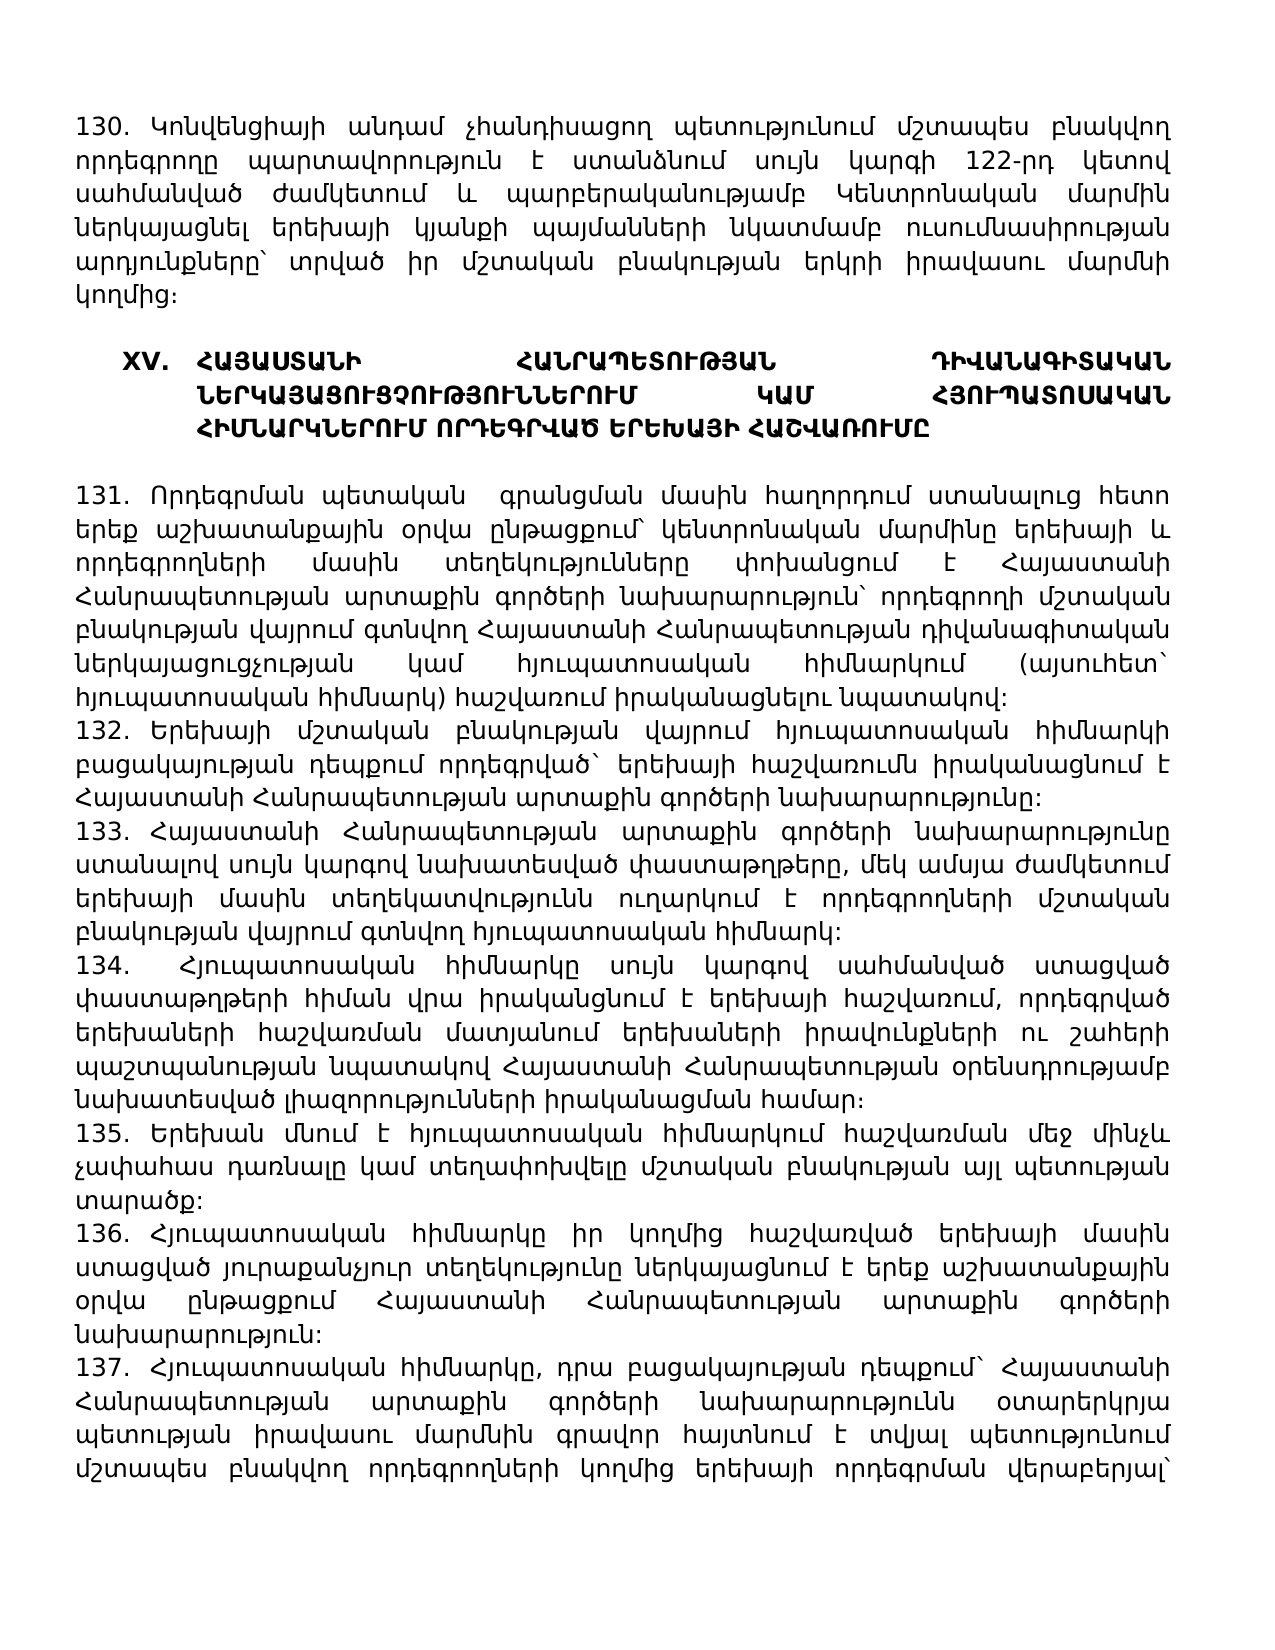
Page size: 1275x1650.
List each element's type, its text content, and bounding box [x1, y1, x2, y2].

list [75, 1353, 1171, 1483]
list Հյուպատոսական հիմնարկը իր կողմից հաշվառված երեխայի մասին ստացված յուրաքանչյուր տեղեկությունը ներկայացնում է երեք աշխատանքային օրվա ընթացքում Հայաստանի Հանրապետության արտաքին գործերի նախարարություն: [75, 1219, 1171, 1349]
list Որդեգրման պետական գրանցման մասին հաղորդում ստանալուց հետո երեք աշխատանքային օրվա ընթացքում՝ կենտրոնական մարմինը երեխայի և որդեգրողների մասին տեղեկությունները փոխանցում է Հայաստանի Հանրապետության արտաքին գործերի նախարարություն՝ որդեգրողի մշտական բնակության վայրում գտնվող Հայաստանի Հանրապետության դիվանագիտական ներկայացուցչության կամ հյուպատոսական հիմնարկում (այսուհետ` հյուպատոսական հիմնարկ) հաշվառում իրականացնելու նպատակով: [75, 481, 1171, 712]
list Հայաստանի Հանրապետության արտաքին գործերի նախարարությունը ստանալով սույն կարգով նախատեսված փաստաթղթերը, մեկ ամսյա ժամկետում երեխայի մասին տեղեկատվությունն ուղարկում է որդեգրողների մշտական բնակության վայրում գտնվող հյուպատոսական հիմնարկ: [75, 817, 1171, 947]
list Կոնվենցիայի անդամ չհանդիսացող պետությունում մշտապես բնակվող որդեգրողը պարտավորություն է ստանձնում սույն կարգի 122-րդ կետով սահմանված ժամկետում և պարբերականությամբ Կենտրոնական մարմին ներկայացնել երեխայի կյանքի պայմանների նկատմամբ ուսումնասիրության արդյունքները՝ տրված իր մշտական բնակության երկրի իրավասու մարմնի կողմից։ [75, 112, 1171, 309]
list Հյուպատոսական հիմնարկը սույն կարգով սահմանված ստացված փաստաթղթերի հիման վրա իրականցնում է երեխայի հաշվառում, որդեգրված երեխաների հաշվառման մատյանում երեխաների իրավունքների ու շահերի պաշտպանության նպատակով Հայաստանի Հանրապետության օրենսդրությամբ նախատեսված լիազորությունների իրականացման համար։ [75, 951, 1171, 1114]
list Երեխայի մշտական բնակության վայրում հյուպատոսական հիմնարկի բացակայության դեպքում որդեգրված` երեխայի հաշվառումն իրականացնում է Հայաստանի Հանրապետության արտաքին գործերի նախարարությունը: [75, 716, 1171, 812]
list Երեխան մնում է հյուպատոսական հիմնարկում հաշվառման մեջ մինչև չափահաս դառնալը կամ տեղափոխվելը մշտական բնակության այլ պետության տարածք: [75, 1119, 1171, 1215]
list ՀԱՅԱՍՏԱՆԻ ՀԱՆՐԱՊԵՏՈՒԹՅԱՆ ԴԻՎԱՆԱԳԻՏԱԿԱՆ ՆԵՐԿԱՅԱՑՈՒՑՉՈՒԹՅՈՒՆՆԵՐՈՒՄ ԿԱՄ ՀՅՈՒՊԱՏՈՍԱԿԱՆ ՀԻՄՆԱՐԿՆԵՐՈՒՄ ՈՐԴԵԳՐՎԱԾ ԵՐԵԽԱՅԻ ՀԱՇՎԱՌՈՒՄԸ [122, 347, 1171, 443]
